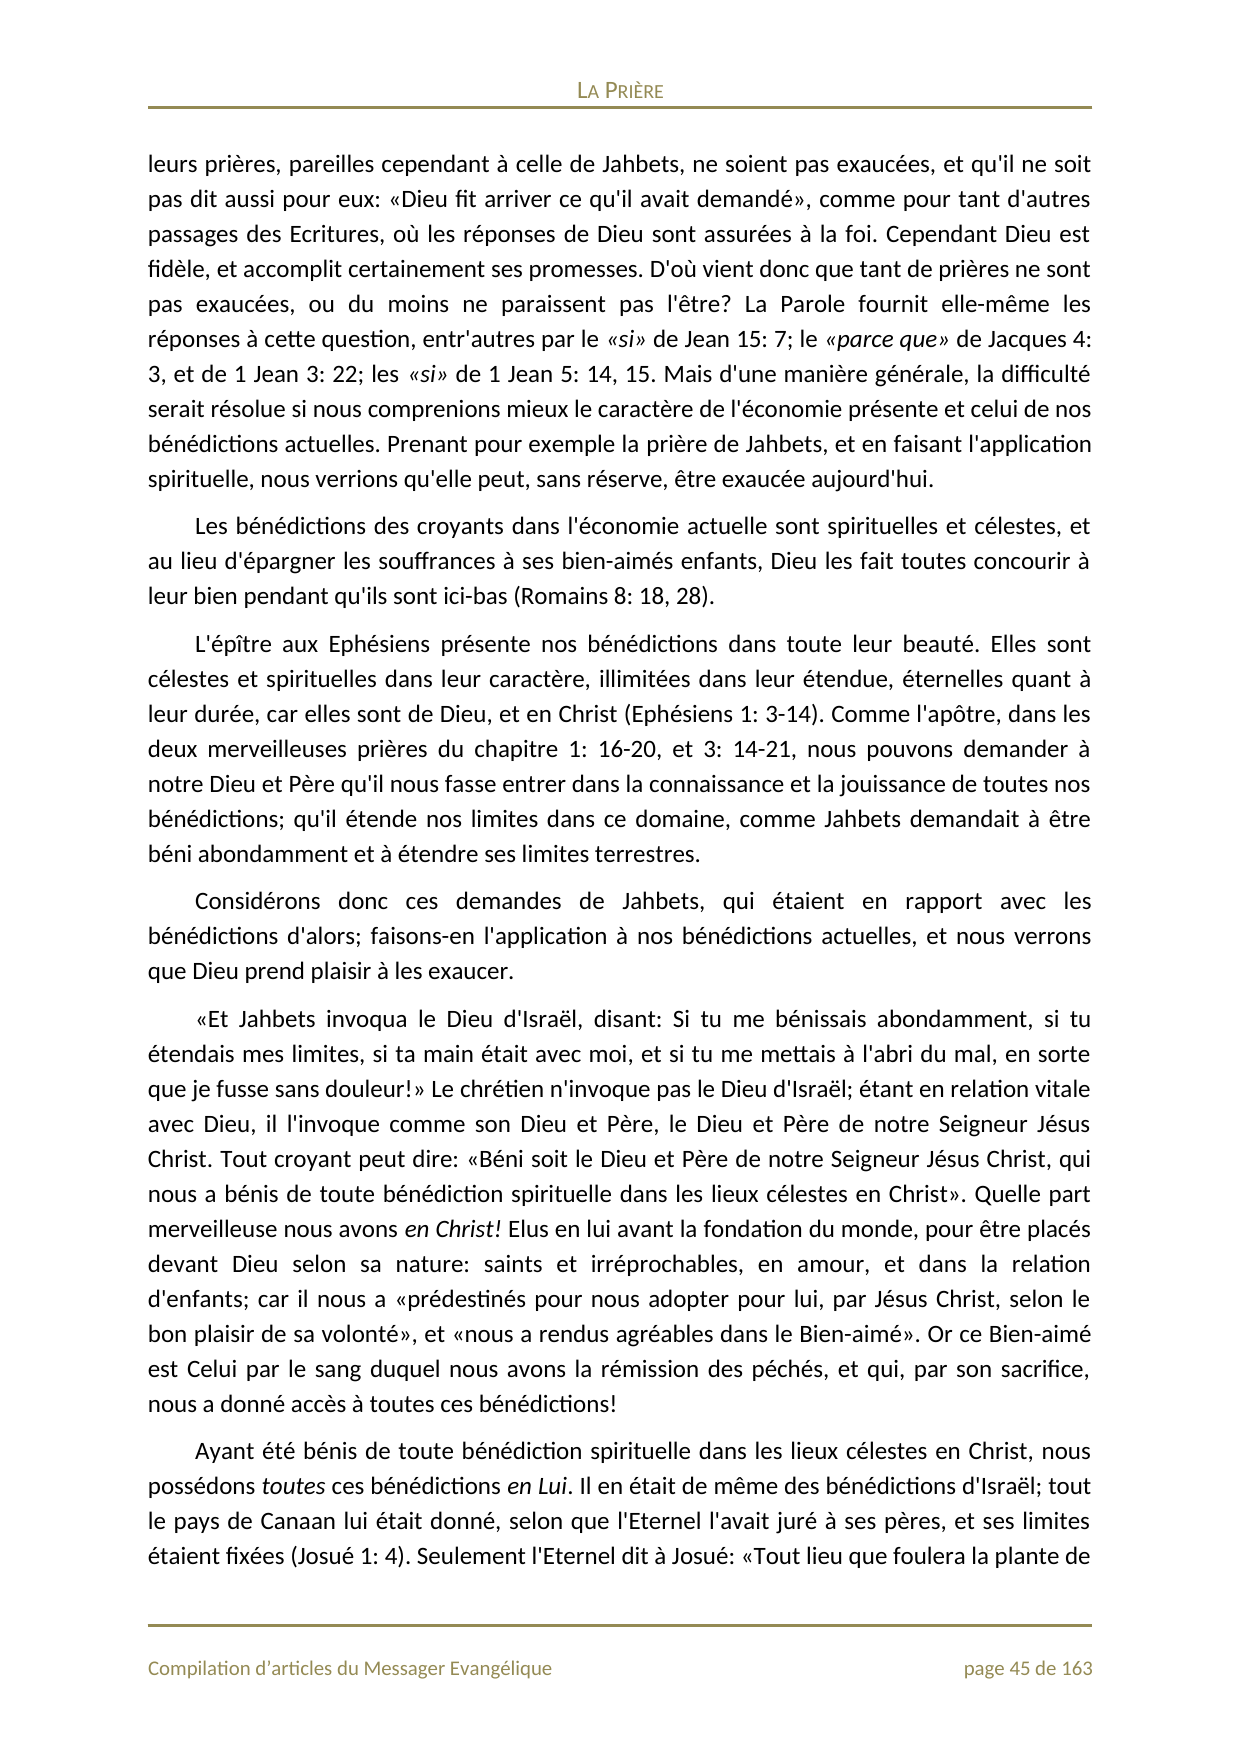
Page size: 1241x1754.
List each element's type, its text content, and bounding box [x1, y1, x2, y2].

text Considérons donc ces demandes de Jahbets, qui étaient en rapport avec les bénédictions d'alors; faisons-en l'application à nos bénédictions actuelles, et nous verrons que Dieu prend plaisir à les exaucer. [148, 885, 1092, 986]
text «Et Jahbets invoqua le Dieu d'Israël, disant: Si tu me bénissais abondamment, si tu étendais mes limites, si ta main était avec moi, et si tu me mettais à l'abri du mal, en sorte que je fusse sans douleur!» Le chrétien n'invoque pas le Dieu d'Israël; étant en relation vitale avec Dieu, il l'invoque comme son Dieu et Père, le Dieu et Père de notre Seigneur Jésus Christ. Tout croyant peut dire: «Béni soit le Dieu et Père de notre Seigneur Jésus Christ, qui nous a bénis de toute bénédiction spirituelle dans les lieux célestes en Christ». Quelle part merveilleuse nous avons en Christ! Elus en lui avant la fondation du monde, pour être placés devant Dieu selon sa nature: saints et irréprochables, en amour, et dans la relation d'enfants; car il nous a «prédestinés pour nous adopter pour lui, par Jésus Christ, selon le bon plaisir de sa volonté», et «nous a rendus agréables dans le Bien-aimé». Or ce Bien-aimé est Celui par le sang duquel nous avons la rémission des péchés, et qui, par son sacrifice, nous a donné accès à toutes ces bénédictions! [148, 1003, 1092, 1418]
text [148, 1435, 1092, 1571]
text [148, 148, 1092, 493]
text L'épître aux Ephésiens présente nos bénédictions dans toute leur beauté. Elles sont célestes et spirituelles dans leur caractère, illimitées dans leur étendue, éternelles quant à leur durée, car elles sont de Dieu, et en Christ (Ephésiens 1: 3-14). Comme l'apôtre, dans les deux merveilleuses prières du chapitre 1: 16-20, et 3: 14-21, nous pouvons demander à notre Dieu et Père qu'il nous fasse entrer dans la connaissance et la jouissance de toutes nos bénédictions; qu'il étende nos limites dans ce domaine, comme Jahbets demandait à être béni abondamment et à étendre ses limites terrestres. [148, 628, 1092, 868]
text Les bénédictions des croyants dans l'économie actuelle sont spirituelles et célestes, et au lieu d'épargner les souffrances à ses bien-aimés enfants, Dieu les fait toutes concourir à leur bien pendant qu'ils sont ici-bas (Romains 8: 18, 28). [148, 510, 1092, 611]
